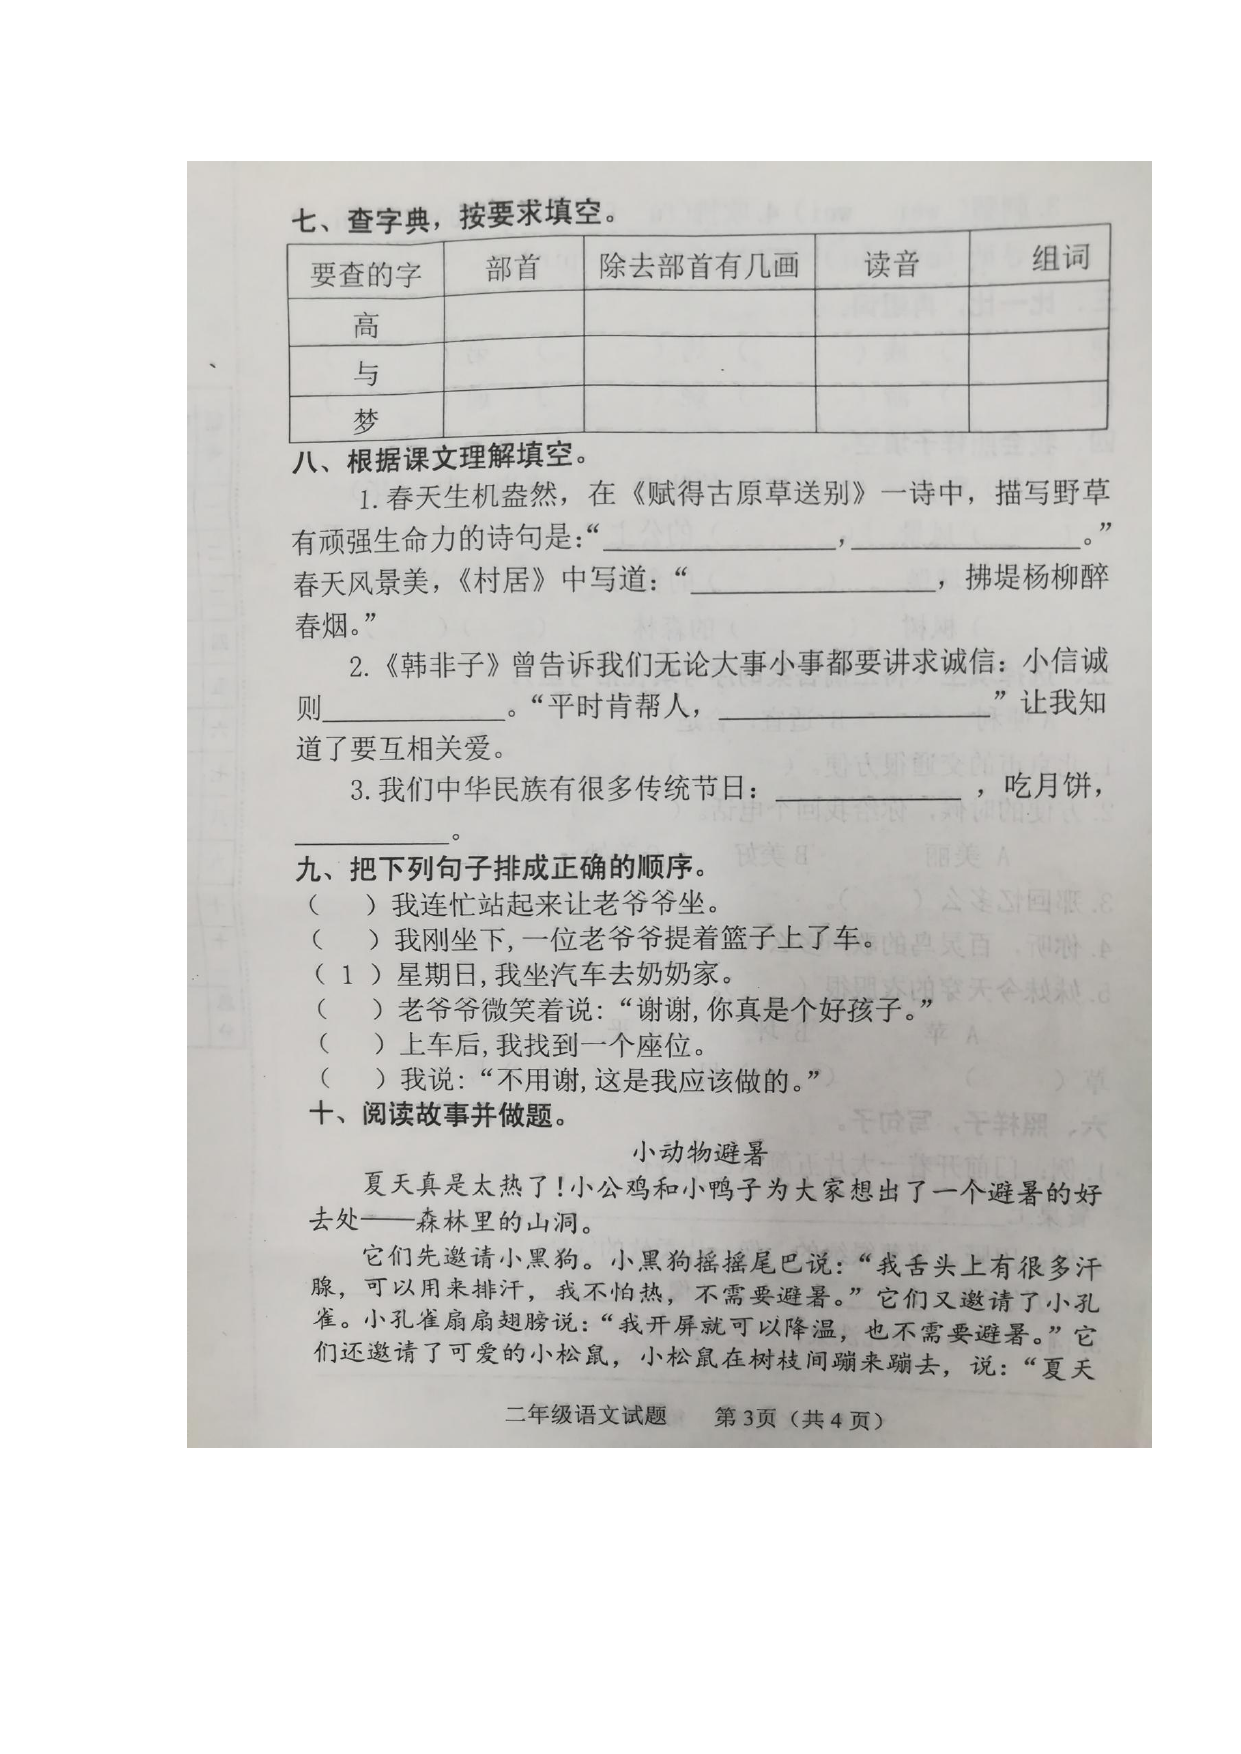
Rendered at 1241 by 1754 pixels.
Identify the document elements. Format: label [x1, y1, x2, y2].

picture [187, 161, 1152, 1448]
